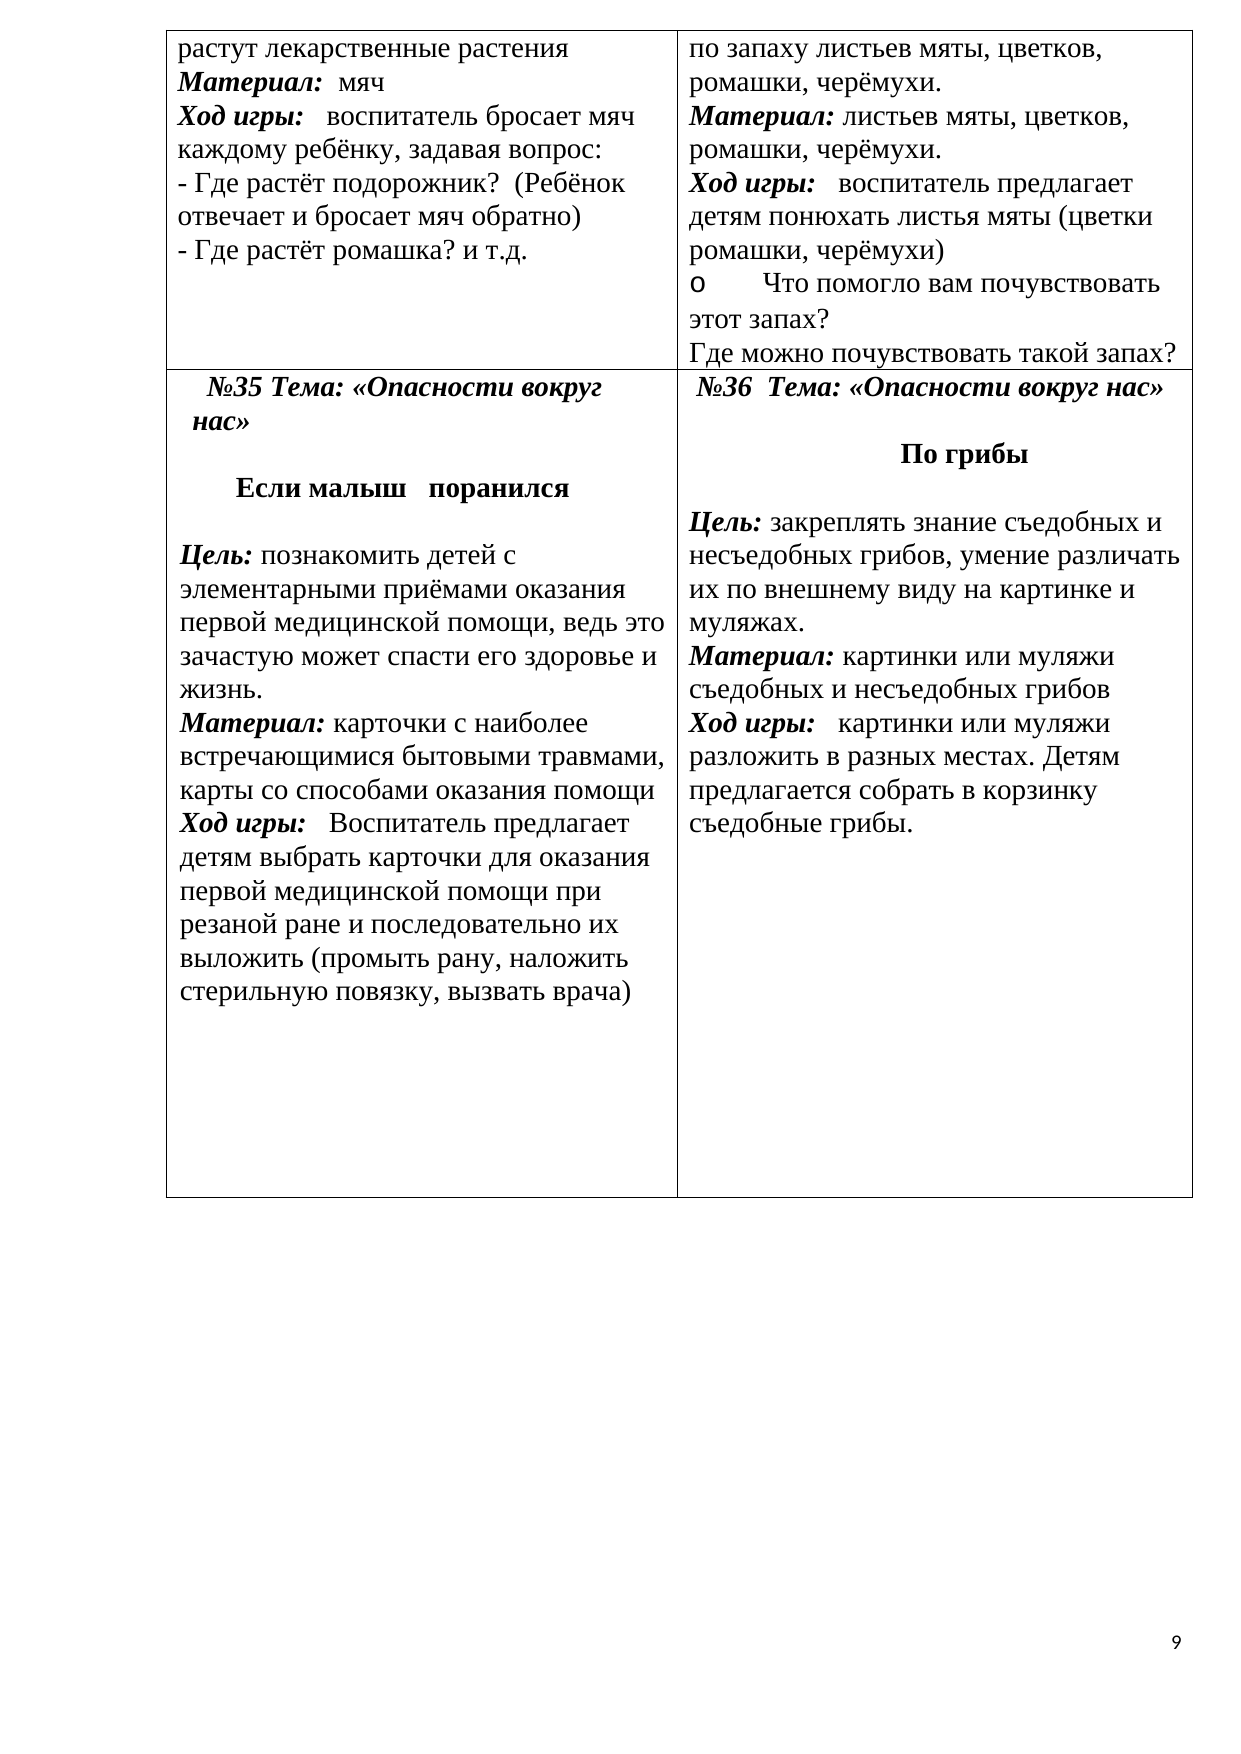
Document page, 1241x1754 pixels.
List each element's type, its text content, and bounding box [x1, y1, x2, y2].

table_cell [167, 31, 677, 368]
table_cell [678, 31, 1192, 368]
table_cell №35 Тема: «Опасности вокруг нас» Если малыш поранился Цель: познакомить детей с элементарными приёмами оказания первой медицинской помощи, ведь это зачастую может спасти его здоровье и жизнь. Материал: карточки с наиболее встречающимися бытовыми травмами, карты со способами оказания помощи Ход игры: Воспитатель предлагает детям выбрать карточки для оказания первой медицинской помощи при резаной ране и последовательно их выложить (промыть рану, наложить стерильную повязку, вызвать врача) [167, 370, 677, 1197]
table_cell №36 Тема: «Опасности вокруг нас» По грибы Цель: закреплять знание съедобных и несъедобных грибов, умение различать их по внешнему виду на картинке и муляжах. Материал: картинки или муляжи съедобных и несъедобных грибов Ход игры: картинки или муляжи разложить в разных местах. Детям предлагается собрать в корзинку съедобные грибы. [678, 370, 1192, 1197]
